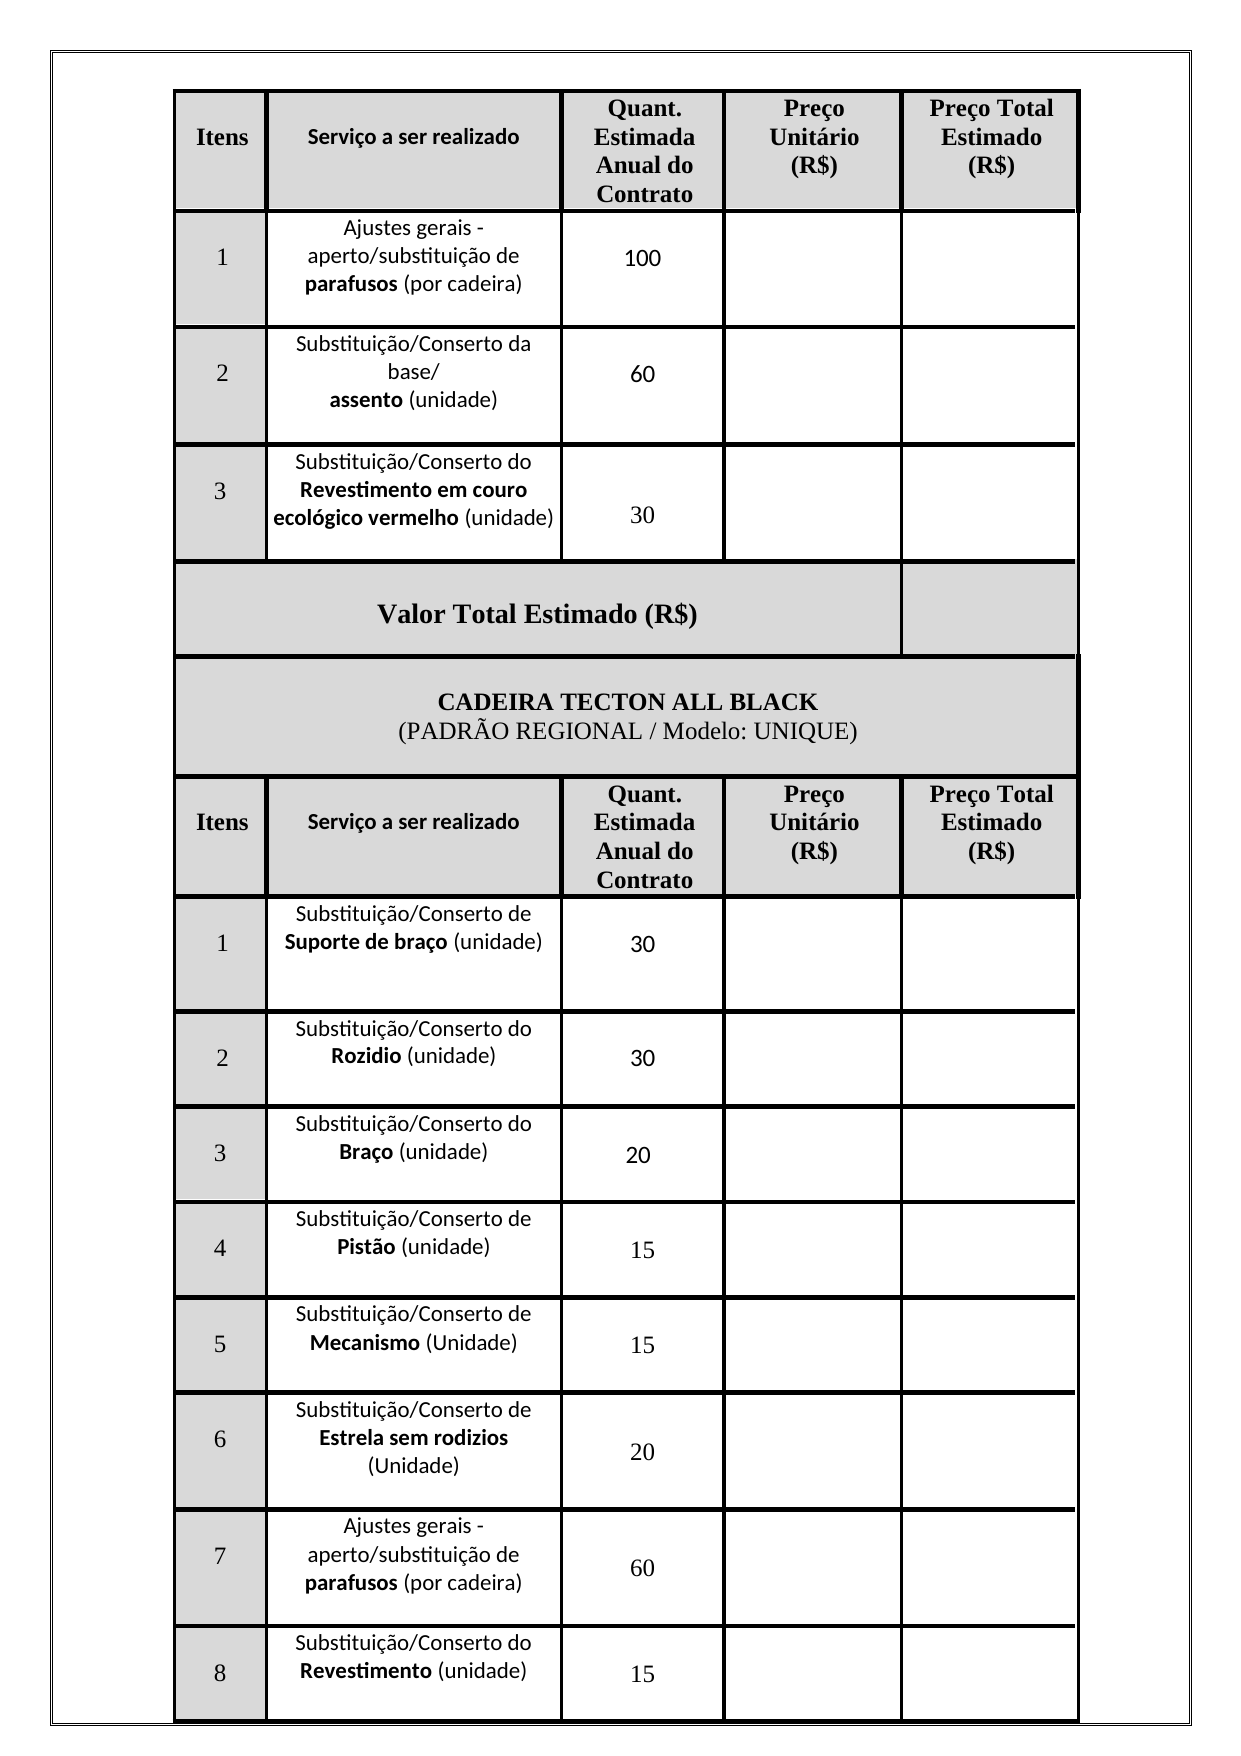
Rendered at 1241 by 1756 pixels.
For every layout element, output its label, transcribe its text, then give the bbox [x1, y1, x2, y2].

table_cell Ajustes gerais - aperto/substituição de parafusos (por cadeira) [268, 1512, 560, 1624]
table_cell 100 [563, 213, 722, 324]
table_cell 15 [563, 1300, 722, 1390]
table_cell [726, 329, 900, 442]
table_cell [726, 447, 900, 559]
table_cell 20 [563, 1395, 722, 1507]
table_cell Itens [176, 93, 264, 208]
table_cell Substituição/Conserto de Mecanismo (Unidade) [268, 1300, 560, 1390]
table_cell [726, 1109, 900, 1199]
table_cell CADEIRA TECTON ALL BLACK (PADRÃO REGIONAL / Modelo: UNIQUE) [176, 654, 1076, 774]
table_cell 3 [176, 1109, 265, 1199]
table_cell 6 [176, 1395, 265, 1507]
table_cell [903, 894, 1077, 1009]
table_cell Preço Total Estimado (R$) [904, 93, 1076, 208]
table_cell 4 [176, 1204, 265, 1295]
table_cell Ajustes gerais - aperto/substituição de parafusos (por cadeira) [268, 213, 560, 324]
table_cell 2 [176, 329, 265, 442]
table_cell 30 [563, 899, 722, 1009]
table_cell Substituição/Conserto do Revestimento em couro ecológico vermelho (unidade) [268, 447, 560, 559]
table_cell [726, 213, 900, 324]
table_cell [903, 1104, 1077, 1199]
table_cell [903, 1390, 1077, 1507]
table_cell 20 [563, 1109, 722, 1199]
table_cell Valor Total Estimado (R$) [176, 564, 900, 654]
table_cell [903, 1295, 1077, 1390]
table_cell Substituição/Conserto do Braço (unidade) [268, 1109, 560, 1199]
table_cell [903, 1624, 1077, 1719]
table_cell [903, 1200, 1077, 1295]
table_cell 30 [563, 1014, 722, 1104]
table_cell [903, 1009, 1077, 1104]
table_cell [726, 1014, 900, 1104]
table_cell [726, 899, 900, 1009]
table_cell Substituição/Conserto de Suporte de braço (unidade) [268, 899, 560, 1009]
table_cell [903, 325, 1077, 442]
table_cell Quant. Estimada Anual do Contrato [564, 93, 722, 208]
table_cell [726, 1204, 900, 1295]
table_cell Quant. Estimada Anual do Contrato [564, 779, 722, 894]
table_cell [903, 1507, 1077, 1624]
table_cell [903, 209, 1077, 324]
table_cell Preço Unitário (R$) [726, 779, 899, 894]
table_cell 3 [176, 447, 265, 559]
table_cell 15 [563, 1204, 722, 1295]
table_cell [903, 559, 1077, 654]
table_cell [726, 1395, 900, 1507]
table_cell [726, 1628, 900, 1719]
table_cell 30 [563, 447, 722, 559]
table_cell 1 [176, 213, 265, 324]
table_cell Substituição/Conserto do Rozidio (unidade) [268, 1014, 560, 1104]
table_cell [726, 1512, 900, 1624]
table_cell Substituição/Conserto de Estrela sem rodizios (Unidade) [268, 1395, 560, 1507]
table_cell [903, 442, 1077, 559]
table_cell Substituição/Conserto da base/ assento (unidade) [268, 329, 560, 442]
table_cell 15 [563, 1628, 722, 1719]
table_cell 7 [176, 1512, 265, 1624]
table_cell 8 [176, 1628, 265, 1719]
table_cell Itens [176, 779, 264, 894]
table_cell [726, 1300, 900, 1390]
table_cell 1 [176, 899, 265, 1009]
table_cell 60 [563, 329, 722, 442]
table_cell Substituição/Conserto do Revestimento (unidade) [268, 1628, 560, 1719]
table_cell 2 [176, 1014, 265, 1104]
table_cell Serviço a ser realizado [269, 779, 559, 894]
table_cell Preço Total Estimado (R$) [904, 779, 1076, 894]
table_cell Preço Unitário (R$) [726, 93, 899, 208]
table_cell 5 [176, 1300, 265, 1390]
table_cell Substituição/Conserto de Pistão (unidade) [268, 1204, 560, 1295]
table_cell Serviço a ser realizado [269, 93, 559, 208]
table_cell 60 [563, 1512, 722, 1624]
